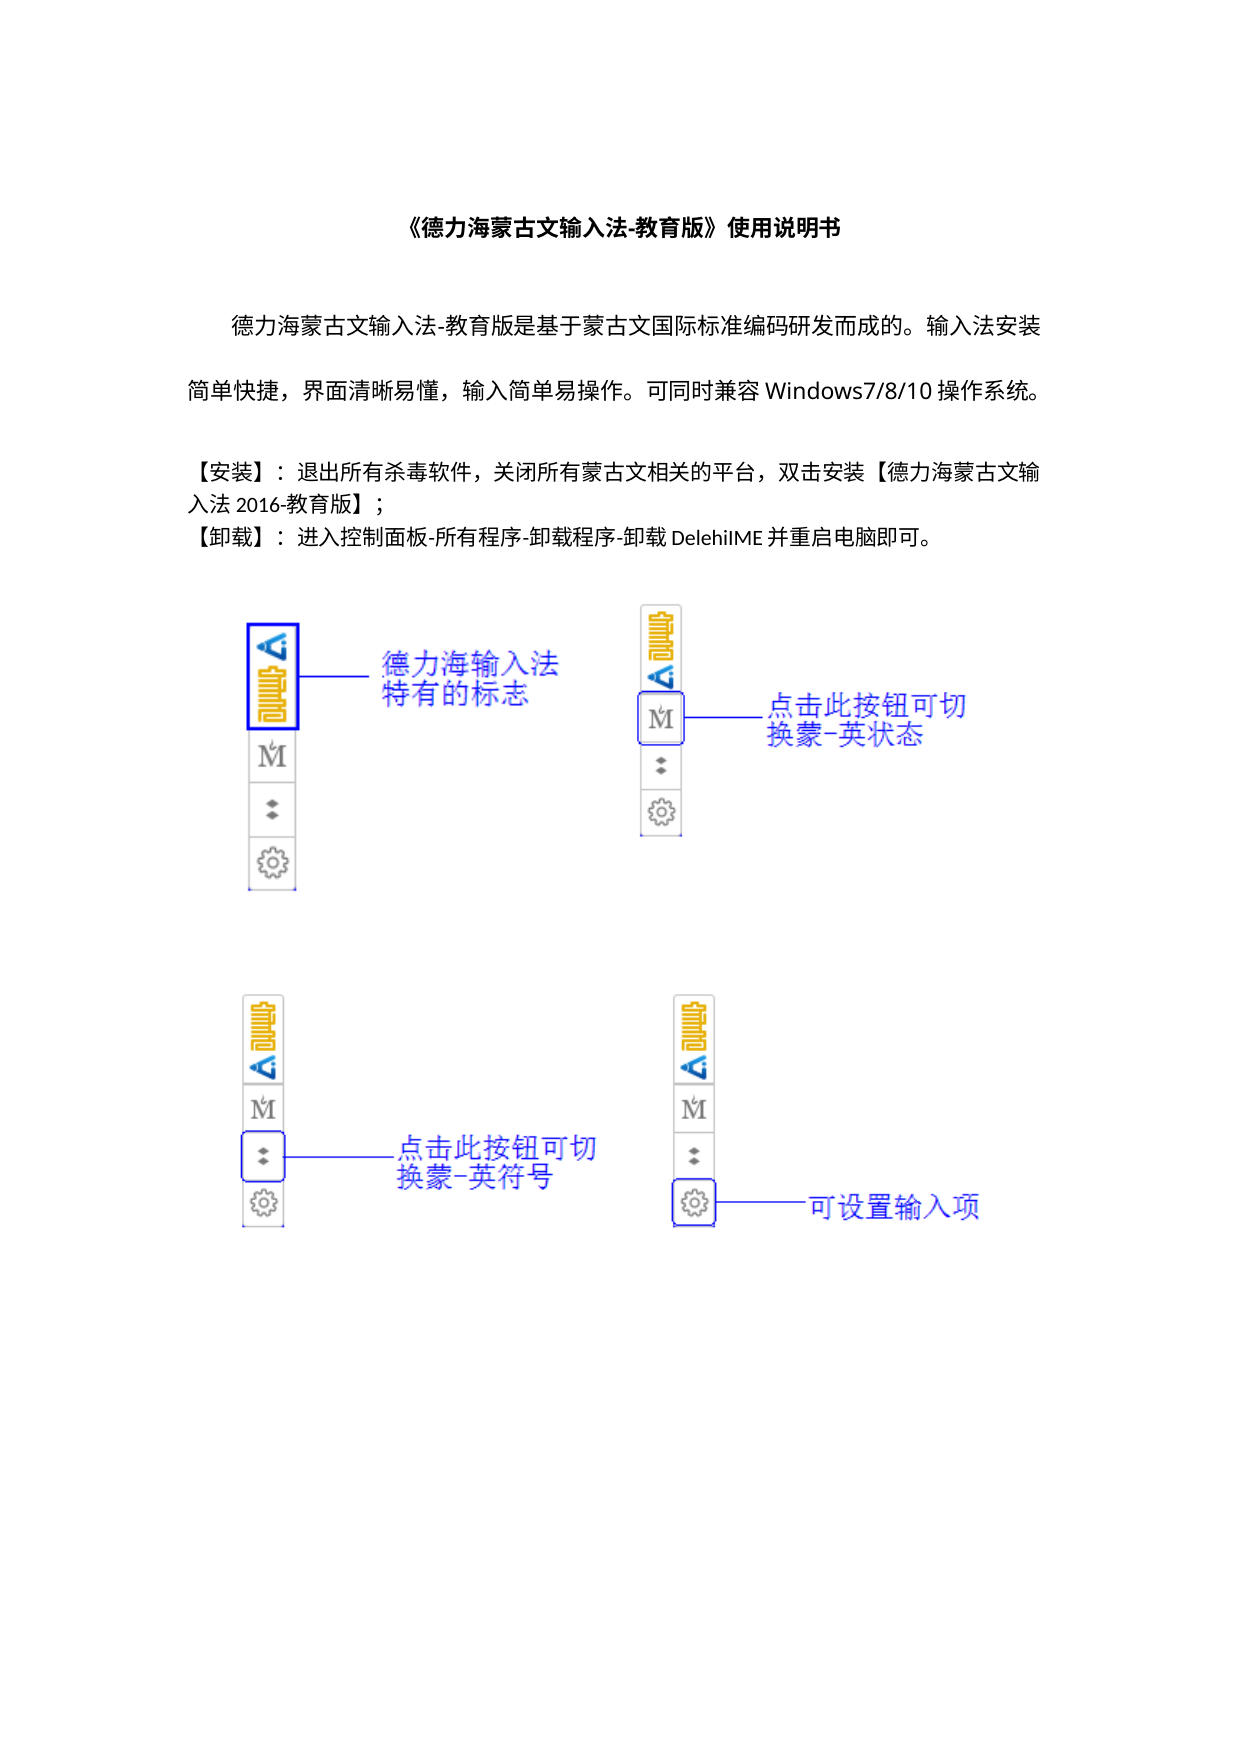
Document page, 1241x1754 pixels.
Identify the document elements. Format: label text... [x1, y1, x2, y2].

text 德力海蒙古文输入法-教育版是基于蒙古文国际标准编码研发而成的。输入法安装简单快捷，界面清晰易懂，输入简单易操作。可同时兼容Windows7/8/10操作系统。 [187, 292, 1053, 422]
picture [189, 942, 1051, 1297]
text 【卸载】：进入控制面板-所有程序-卸载程序-卸载DelehiIME并重启电脑即可。 [187, 519, 1053, 552]
picture [222, 552, 1018, 906]
text 【安装】：退出所有杀毒软件，关闭所有蒙古文相关的平台，双击安装【德力海蒙古文输入法2016-教育版】； [187, 454, 1053, 519]
text 《德力海蒙古文输入法-教育版》使用说明书 [187, 194, 1053, 259]
